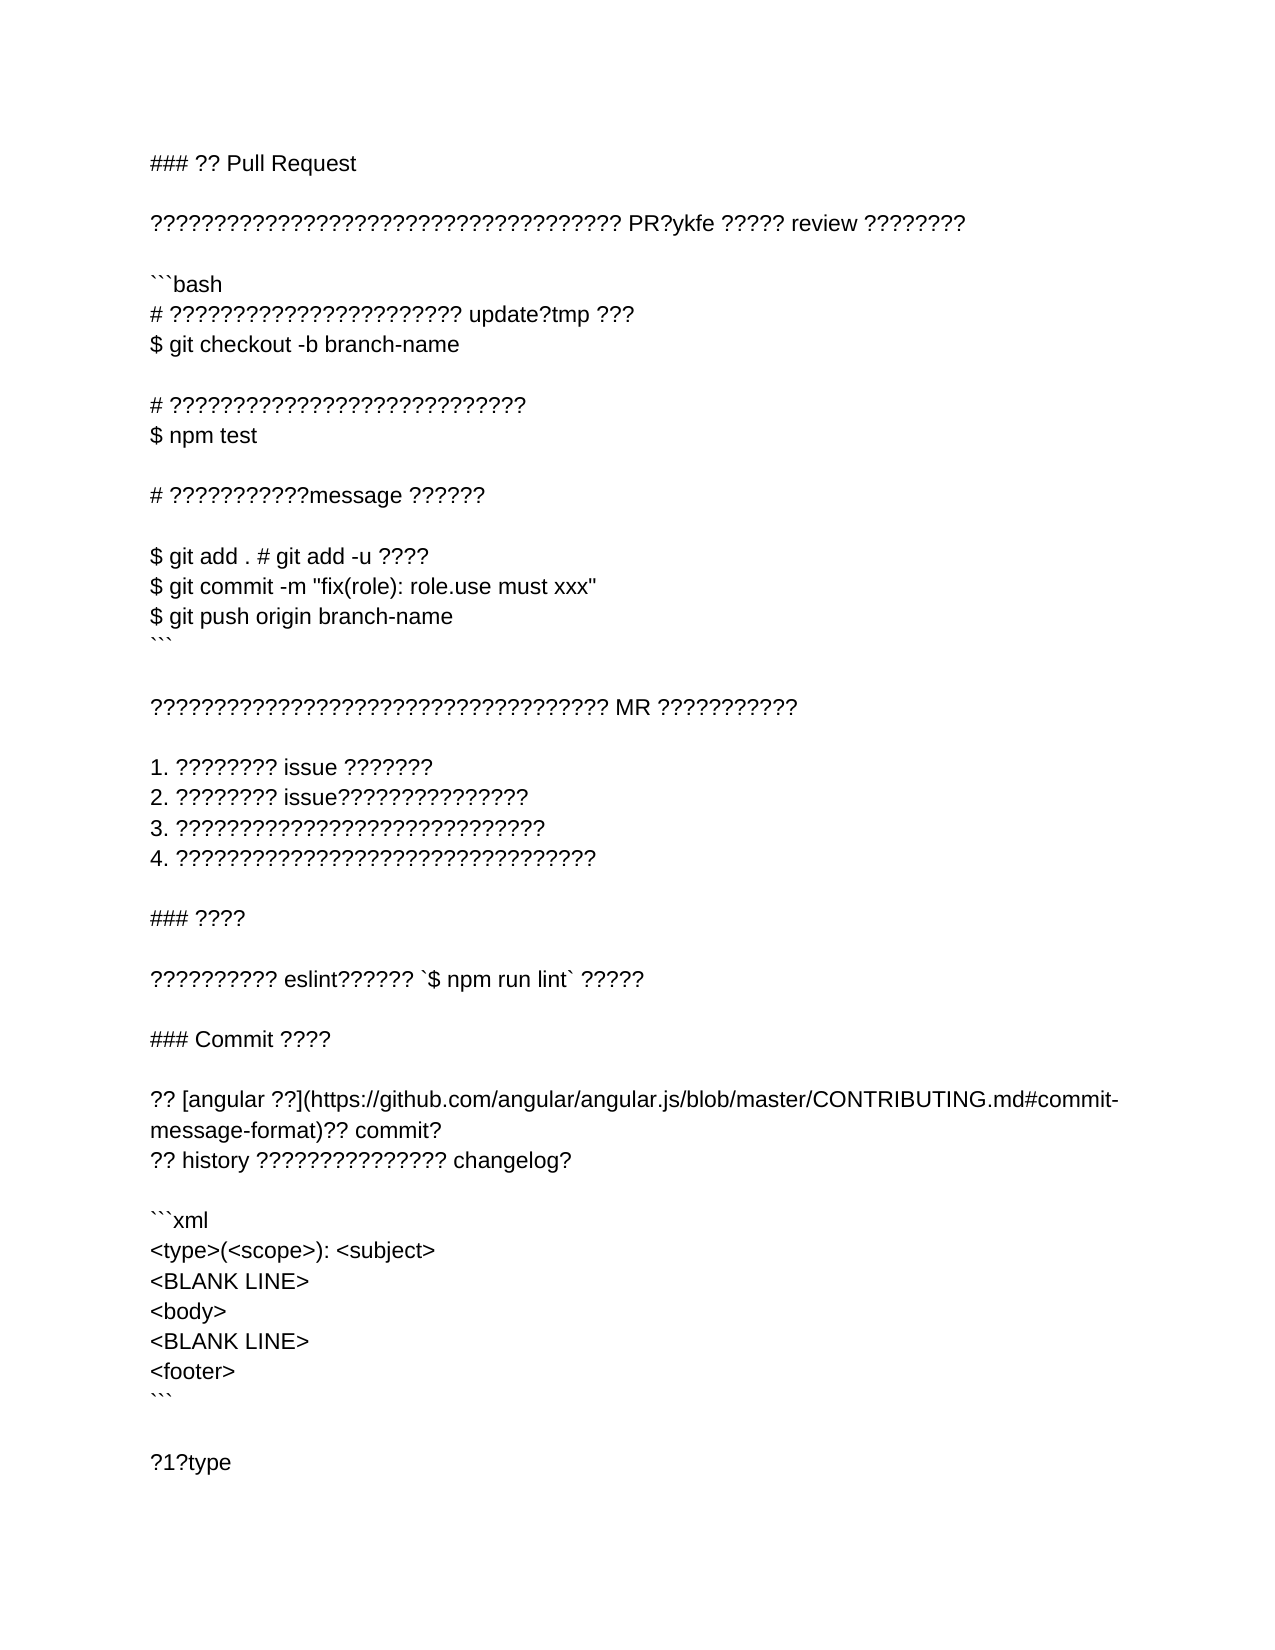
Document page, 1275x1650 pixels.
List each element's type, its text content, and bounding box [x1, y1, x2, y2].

text <body> [150, 1298, 1125, 1324]
text <BLANK LINE> [150, 1268, 1125, 1294]
text ?? history ??????????????? changelog? [150, 1147, 1125, 1173]
text 4. ????????????????????????????????? [150, 845, 1125, 871]
text ???????????????????????????????????? MR ??????????? [150, 694, 1125, 720]
text 2. ???????? issue??????????????? [150, 784, 1125, 811]
text ????????????????????????????????????? PR?ykfe ????? review ???????? [150, 210, 1125, 237]
text $ git commit -m "fix(role): role.use must xxx" [150, 573, 1125, 599]
text ?1?type [150, 1449, 1125, 1475]
text <footer> [150, 1358, 1125, 1385]
text # ???????????message ?????? [150, 482, 1125, 509]
text ```bash [150, 271, 1125, 297]
text ?? [angular ??](https://github.com/angular/angular.js/blob/master/CONTRIBUTING.md#commit-message-format)?? commit? [150, 1086, 1125, 1143]
text 3. ????????????????????????????? [150, 814, 1125, 841]
text ### Commit ???? [150, 1026, 1125, 1052]
text 1. ???????? issue ??????? [150, 754, 1125, 781]
text ### ?? Pull Request [150, 150, 1125, 176]
text $ git checkout -b branch-name [150, 331, 1125, 358]
text ```xml [150, 1207, 1125, 1234]
text <BLANK LINE> [150, 1328, 1125, 1354]
text $ git push origin branch-name [150, 603, 1125, 629]
text ?????????? eslint?????? `$ npm run lint` ????? [150, 966, 1125, 992]
text $ npm test [150, 422, 1125, 448]
text # ??????????????????????? update?tmp ??? [150, 301, 1125, 327]
text <type>(<scope>): <subject> [150, 1237, 1125, 1264]
text ``` [150, 1388, 1125, 1415]
text $ git add . # git add -u ???? [150, 543, 1125, 569]
text # ???????????????????????????? [150, 392, 1125, 418]
text ``` [150, 633, 1125, 660]
text ### ???? [150, 905, 1125, 932]
